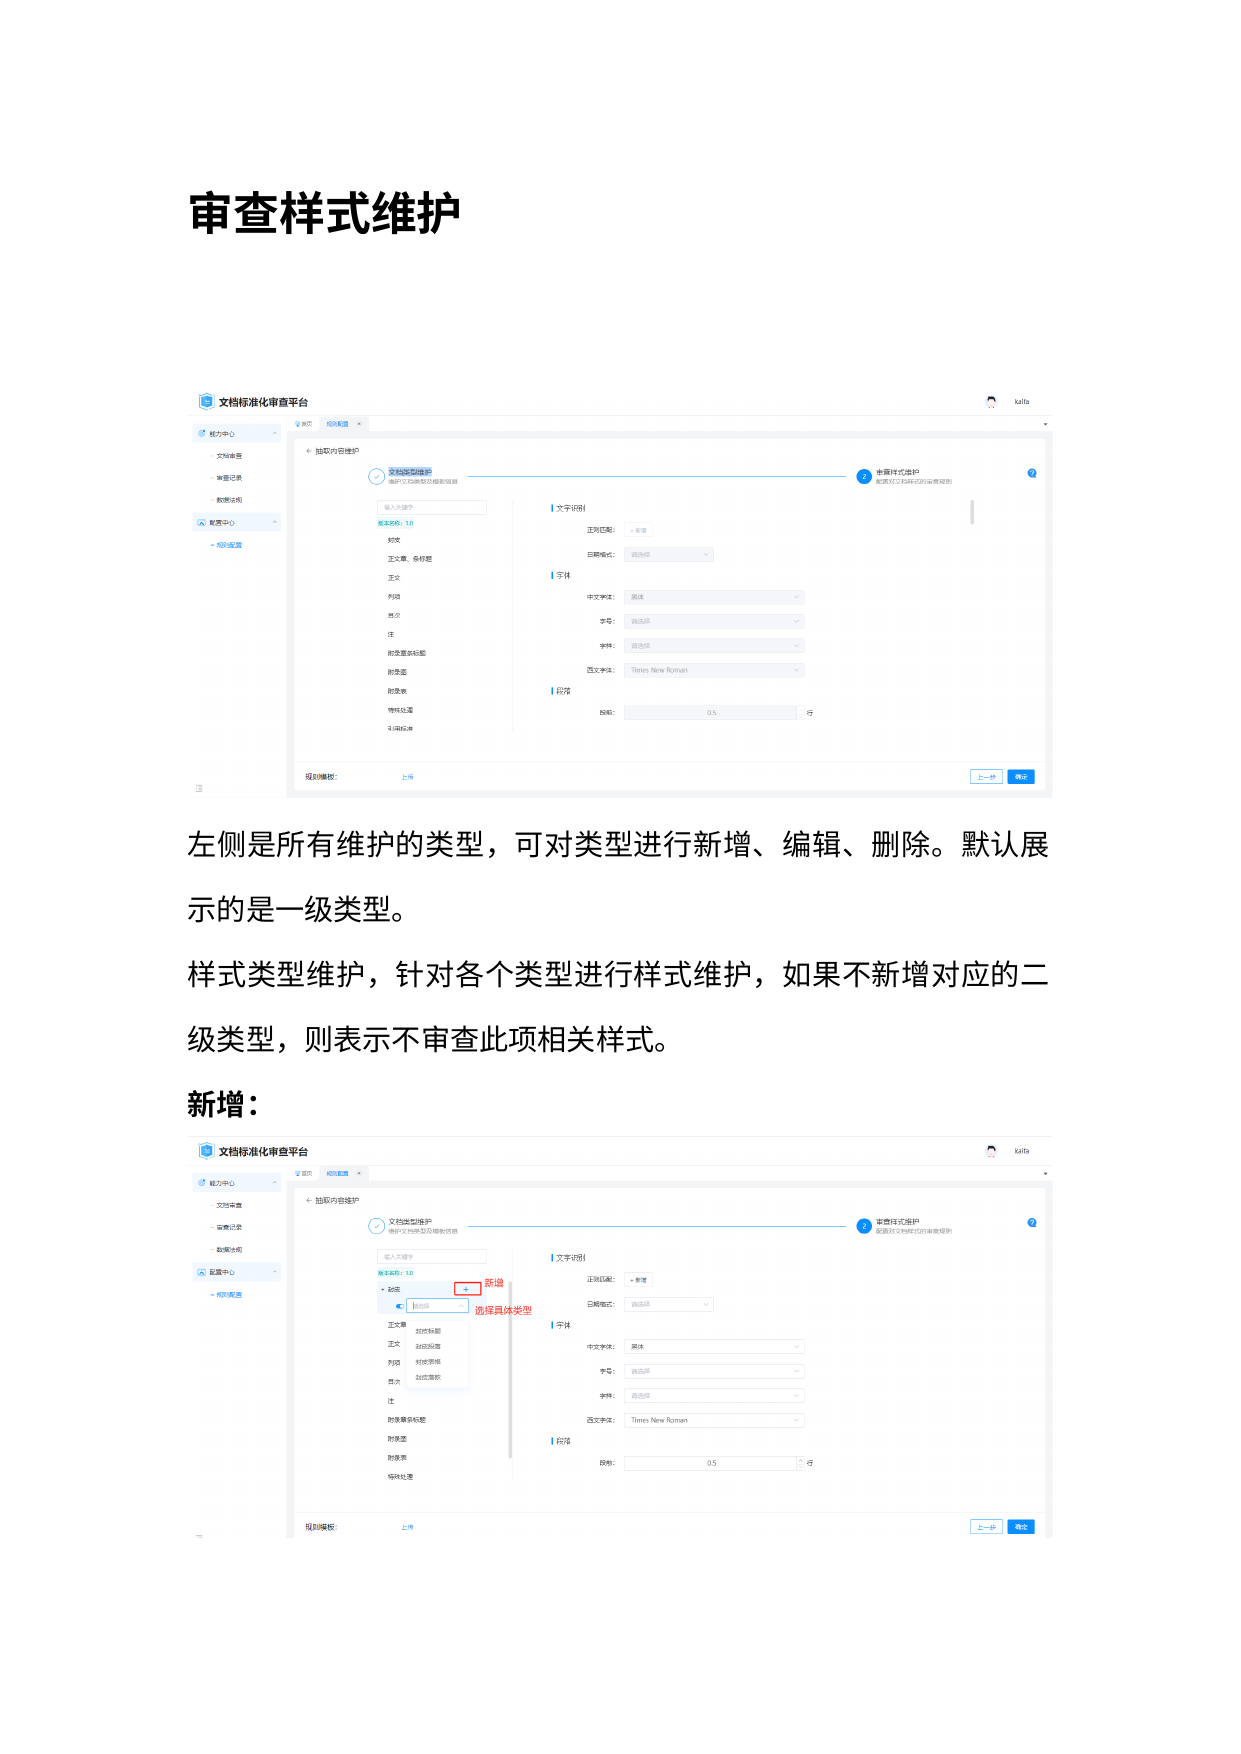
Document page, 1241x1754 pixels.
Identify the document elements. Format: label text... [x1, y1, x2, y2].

text 样式类型维护，针对各个类型进行样式维护，如果不新增对应的二级类型，则表示不审查此项相关样式。 [187, 940, 1053, 1070]
picture [187, 1135, 1053, 1538]
text 新增： [187, 1070, 1053, 1135]
subtitle 审查样式维护 [187, 162, 1053, 259]
picture [187, 387, 1053, 798]
text 左侧是所有维护的类型，可对类型进行新增、编辑、删除。默认展示的是一级类型。 [187, 810, 1053, 940]
